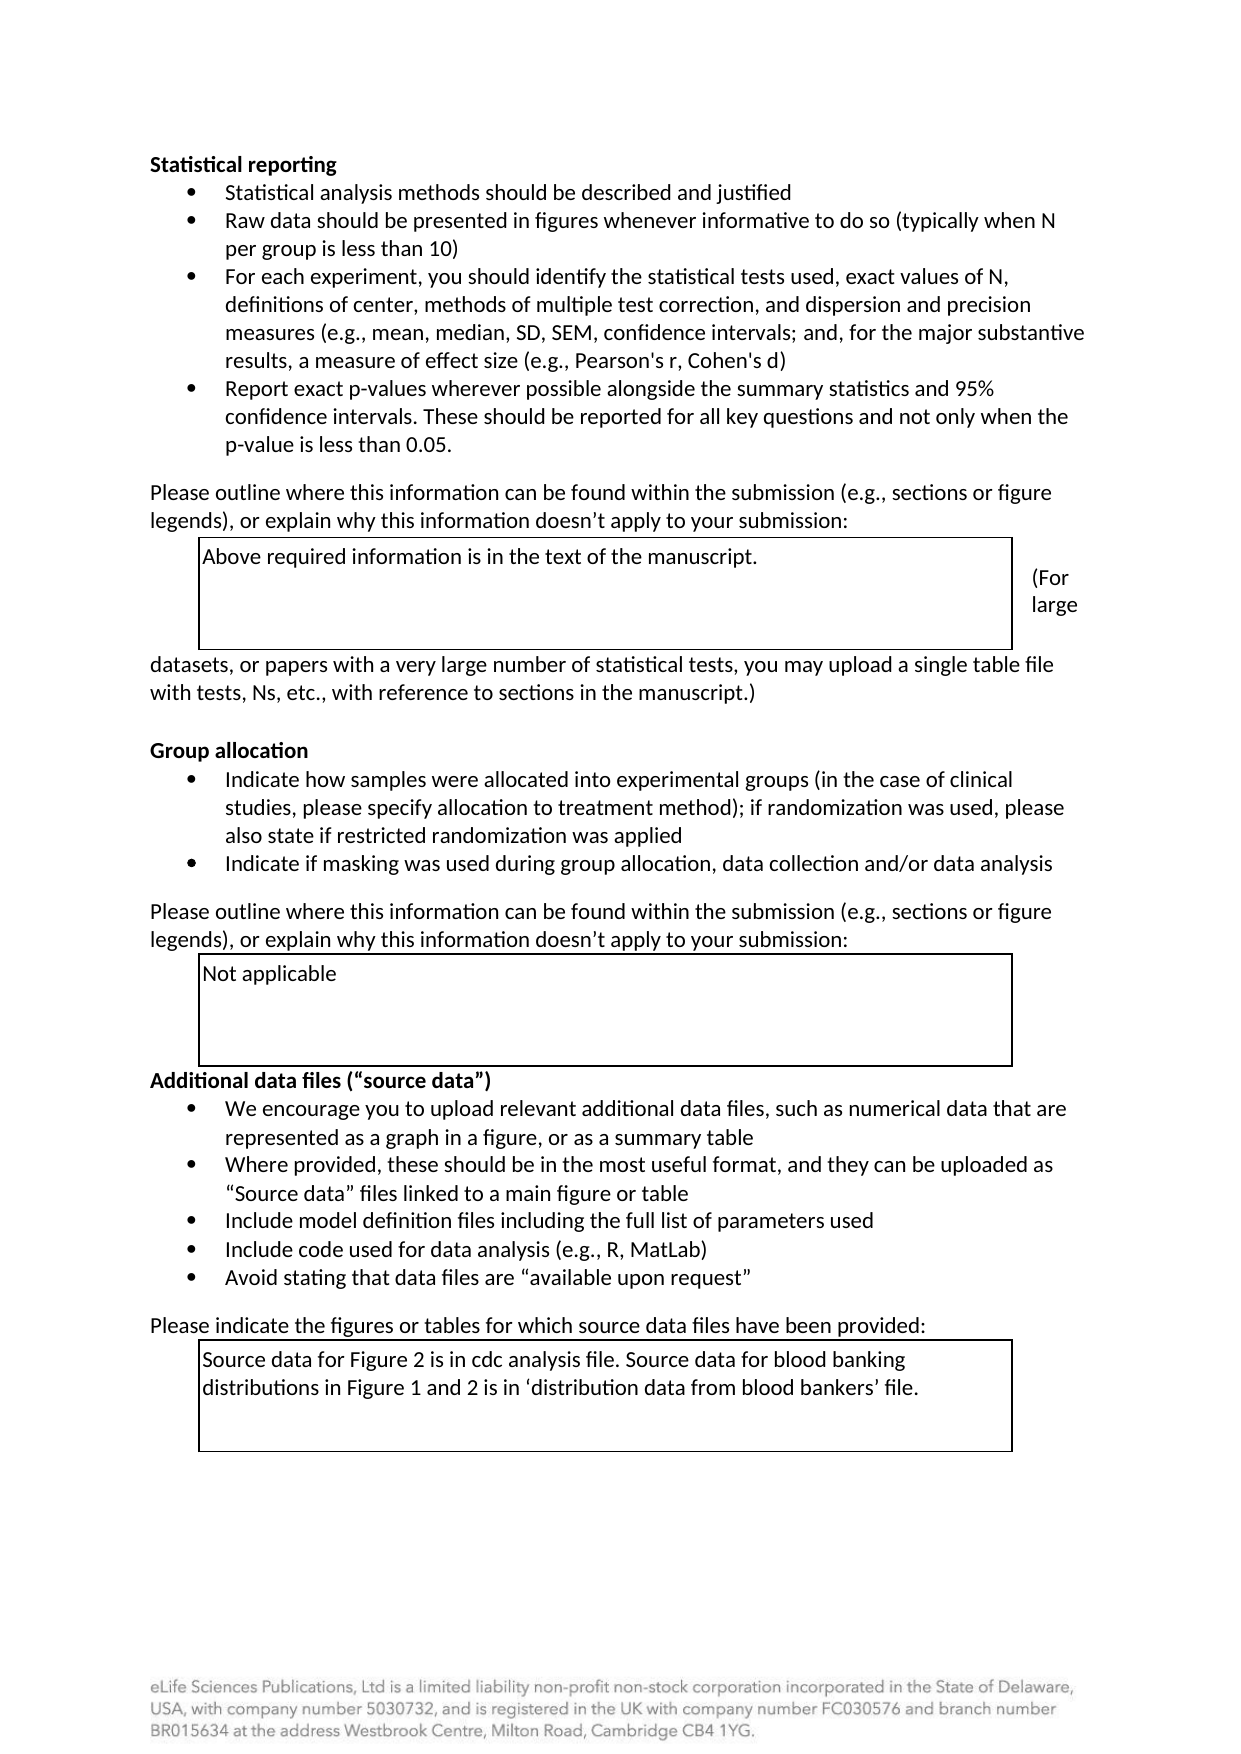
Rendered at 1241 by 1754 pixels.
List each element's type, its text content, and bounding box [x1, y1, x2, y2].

text (For large datasets, or papers with a very large number of statistical tests, you may upload a single table file with tests, Ns, etc., with reference to sections in the manuscript.) [150, 563, 1090, 706]
list For each experiment, you should identify the statistical tests used, exact values of N, definitions of center, methods of multiple test correction, and dispersion and precision measures (e.g., mean, median, SD, SEM, confidence intervals; and, for the major substantive results, a measure of effect size (e.g., Pearson's r, Cohen's d) [187, 262, 1090, 374]
text Group allocation [150, 737, 1090, 765]
list Statistical analysis methods should be described and justified [187, 178, 1090, 206]
text Not applicable [200, 957, 1011, 989]
list Raw data should be presented in figures whenever informative to do so (typically when N per group is less than 10) [187, 206, 1090, 262]
text Statistical reporting [150, 150, 1090, 178]
list Indicate if masking was used during group allocation, data collection and/or data analysis [187, 849, 1090, 877]
list We encourage you to upload relevant additional data files, such as numerical data that are represented as a graph in a figure, or as a summary table [187, 1094, 1090, 1151]
list Indicate how samples were allocated into experimental groups (in the case of clinical studies, please specify allocation to treatment method); if randomization was used, please also state if restricted randomization was applied [187, 765, 1090, 849]
list Include code used for data analysis (e.g., R, MatLab) [187, 1235, 1090, 1263]
text Please indicate the figures or tables for which source data files have been provided: [150, 1311, 1090, 1339]
text Source data for Figure 2 is in cdc analysis file. Source data for blood banking distributions in Figure 1 and 2 is in ‘distribution data from blood bankers’ file. [200, 1343, 1011, 1403]
list Where provided, these should be in the most useful format, and they can be uploaded as “Source data” files linked to a main figure or table [187, 1151, 1090, 1207]
text Additional data files (“source data”) [150, 984, 1090, 1094]
text Above required information is in the text of the manuscript. [200, 540, 1011, 573]
list Report exact p-values wherever possible alongside the summary statistics and 95% confidence intervals. These should be reported for all key questions and not only when the p-value is less than 0.05. [187, 374, 1090, 458]
picture [0, 1635, 1241, 1754]
list Include model definition files including the full list of parameters used [187, 1207, 1090, 1235]
list Avoid stating that data files are “available upon request” [187, 1263, 1090, 1291]
